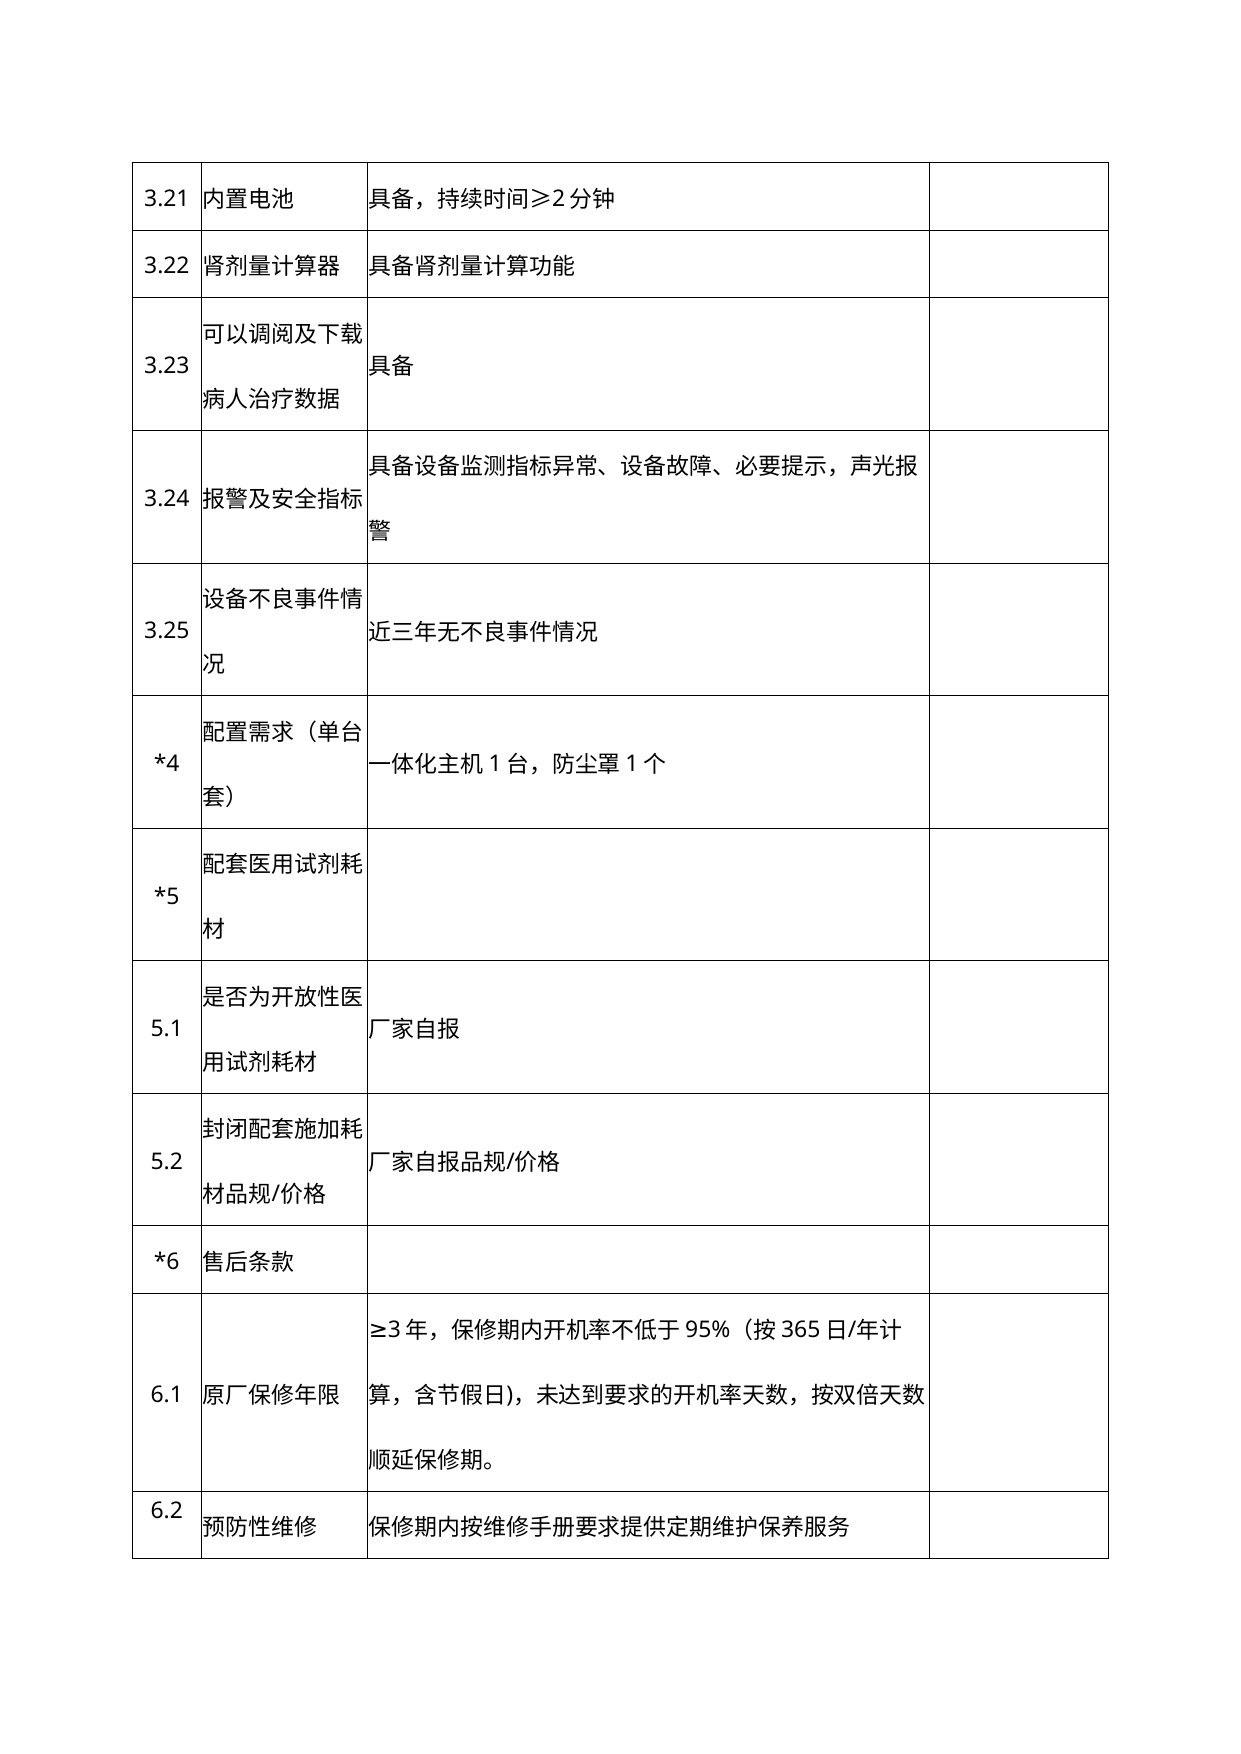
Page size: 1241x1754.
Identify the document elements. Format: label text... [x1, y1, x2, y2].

table_cell *5 [133, 829, 201, 960]
table_cell 3.25 [133, 564, 201, 695]
table_cell 3.21 [133, 163, 201, 229]
table_cell [930, 431, 1108, 562]
table_cell [930, 1294, 1108, 1491]
table_cell 原厂保修年限 [202, 1294, 367, 1491]
table_cell 封闭配套施加耗材品规/价格 [202, 1094, 367, 1225]
table_cell [930, 829, 1108, 960]
table_cell 是否为开放性医用试剂耗材 [202, 961, 367, 1093]
table_cell 设备不良事件情况 [202, 564, 367, 695]
table_cell [930, 1094, 1108, 1225]
table_cell [930, 564, 1108, 695]
table_cell [930, 163, 1108, 229]
table_cell 预防性维修 /定期维护保养 [202, 1492, 367, 1558]
table_cell 肾剂量计算器 [202, 231, 367, 297]
table_cell 厂家自报品规/价格 [368, 1094, 929, 1225]
table_cell 厂家自报 [368, 961, 929, 1093]
table_cell 6.2 [133, 1492, 201, 1558]
table_cell 5.1 [133, 961, 201, 1093]
table_cell ≥3年，保修期内开机率不低于95%（按365日/年计算，含节假日)，未达到要求的开机率天数，按双倍天数顺延保修期。 [368, 1294, 929, 1491]
table_cell 3.24 [133, 431, 201, 562]
table_cell [930, 1226, 1108, 1293]
table_cell 配置需求（单台套） [202, 696, 367, 828]
table_cell 6.1 [133, 1294, 201, 1491]
table_cell 具备，持续时间≥2分钟 [368, 163, 929, 229]
table_cell 具备设备监测指标异常、设备故障、必要提示，声光报警 [368, 431, 929, 562]
table_cell 具备肾剂量计算功能 [368, 231, 929, 297]
table_cell 内置电池 [202, 163, 367, 229]
table_cell 3.23 [133, 298, 201, 430]
table_cell [930, 961, 1108, 1093]
table_cell 配套医用试剂耗材 [202, 829, 367, 960]
table_cell 5.2 [133, 1094, 201, 1225]
table_cell [930, 1492, 1108, 1558]
table_cell 售后条款 [202, 1226, 367, 1293]
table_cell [368, 1492, 929, 1558]
table_cell [930, 298, 1108, 430]
table_cell [930, 231, 1108, 297]
table_cell 报警及安全指标 [202, 431, 367, 562]
table_cell [368, 1226, 929, 1293]
table_cell 一体化主机 1台，防尘罩1个 [368, 696, 929, 828]
table_cell [930, 696, 1108, 828]
table_cell [368, 829, 929, 960]
table_cell 近三年无不良事件情况 [368, 564, 929, 695]
table_cell 3.22 [133, 231, 201, 297]
table_cell *4 [133, 696, 201, 828]
table_cell *6 [133, 1226, 201, 1293]
table_cell 可以调阅及下载病人治疗数据 [202, 298, 367, 430]
table_cell 具备 [368, 298, 929, 430]
